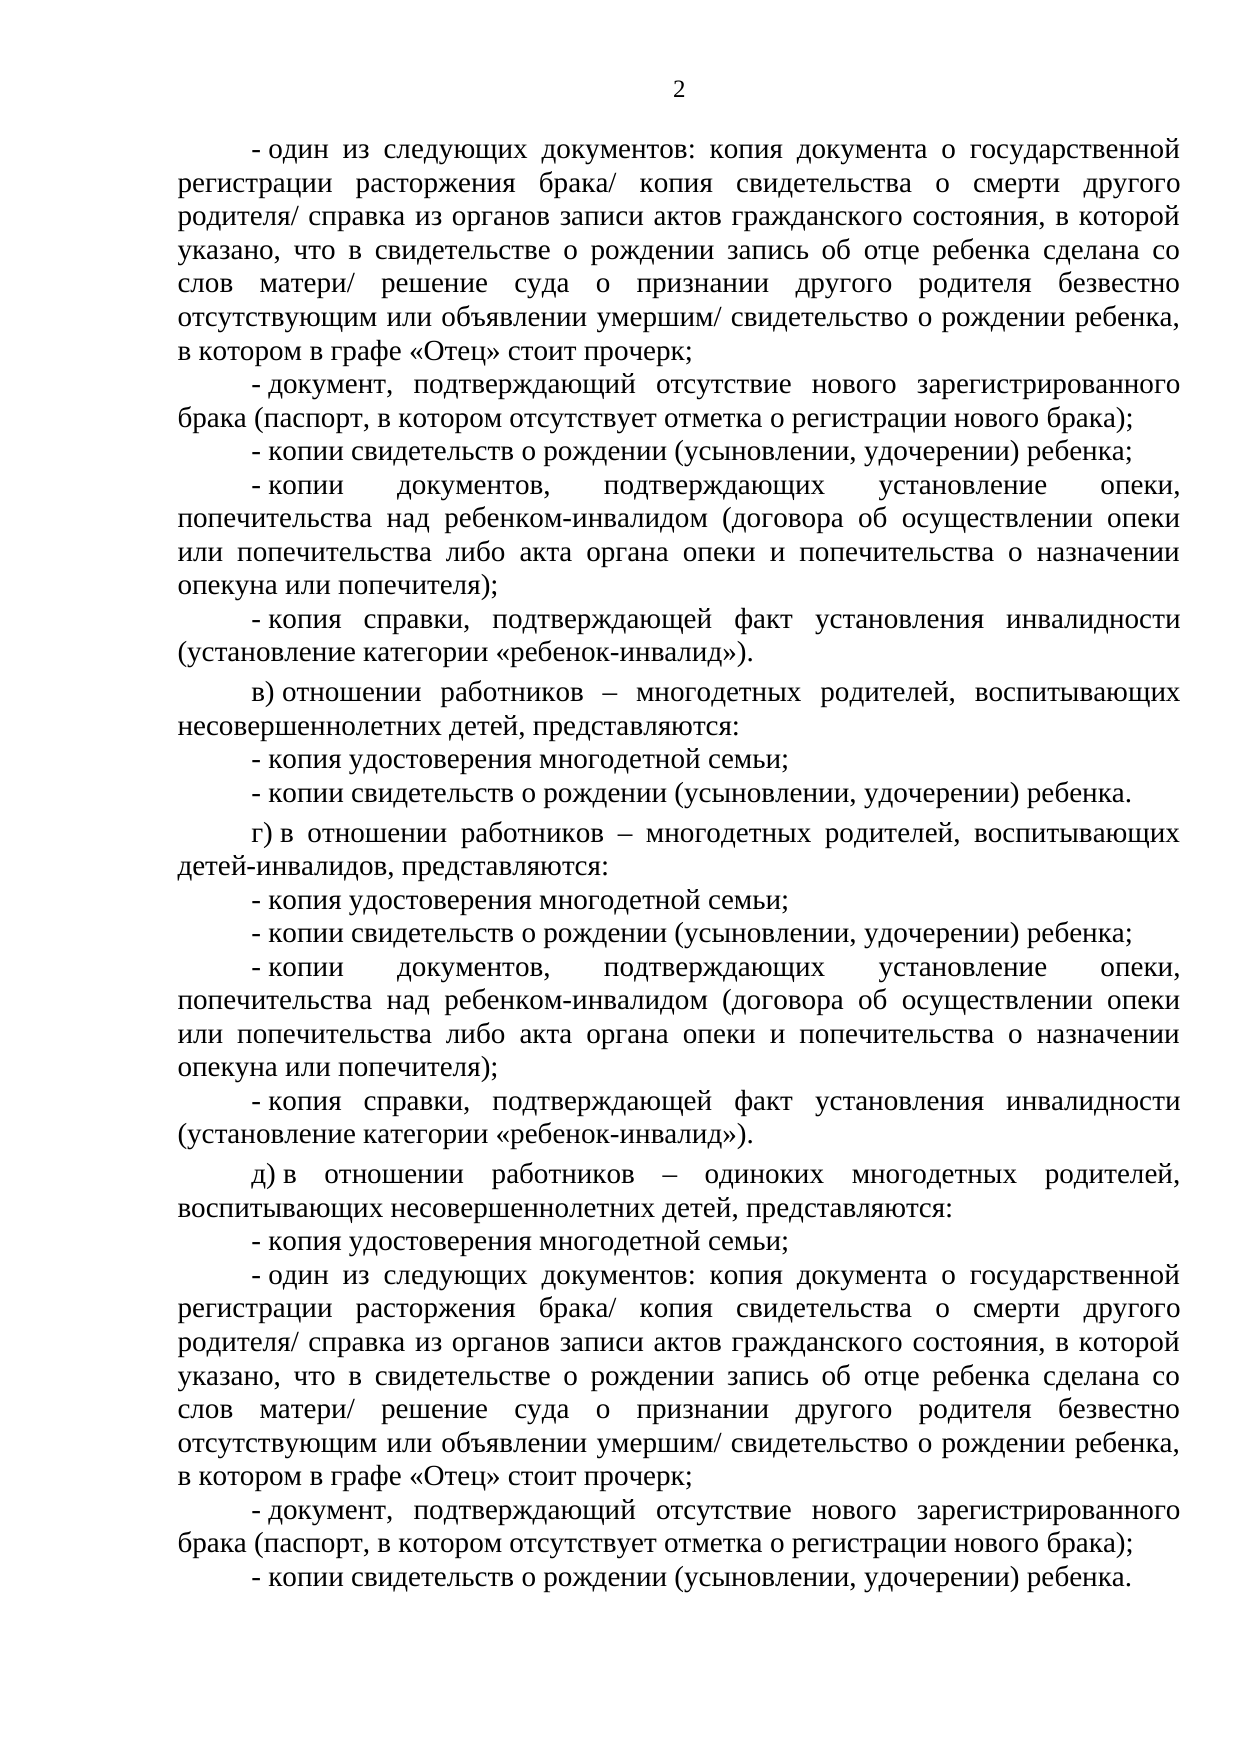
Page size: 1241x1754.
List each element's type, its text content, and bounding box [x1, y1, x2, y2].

text - копии документов, подтверждающих установление опеки, попечительства над ребенком-инвалидом (договора об осуществлении опеки или попечительства либо акта органа опеки и попечительства о назначении опекуна или попечителя); [177, 467, 1181, 601]
text - копии свидетельств о рождении (усыновлении, удочерении) ребенка. [177, 1559, 1181, 1592]
text г) в отношении работников – многодетных родителей, воспитывающих детей-инвалидов, представляются: [177, 815, 1181, 882]
text - копия справки, подтверждающей факт установления инвалидности (установление категории «ребенок-инвалид»). [177, 601, 1181, 668]
text - копии свидетельств о рождении (усыновлении, удочерении) ребенка; [177, 433, 1181, 467]
text - копии свидетельств о рождении (усыновлении, удочерении) ребенка; [177, 915, 1181, 949]
text в) отношении работников – многодетных родителей, воспитывающих несовершеннолетних детей, представляются: [177, 674, 1181, 741]
text - копия справки, подтверждающей факт установления инвалидности (установление категории «ребенок-инвалид»). [177, 1083, 1181, 1150]
text - копия удостоверения многодетной семьи; [177, 741, 1181, 775]
text - копия удостоверения многодетной семьи; [177, 1223, 1181, 1257]
text д) в отношении работников – одиноких многодетных родителей, воспитывающих несовершеннолетних детей, представляются: [177, 1156, 1181, 1223]
text - копии документов, подтверждающих установление опеки, попечительства над ребенком-инвалидом (договора об осуществлении опеки или попечительства либо акта органа опеки и попечительства о назначении опекуна или попечителя); [177, 949, 1181, 1083]
text - документ, подтверждающий отсутствие нового зарегистрированного брака (паспорт, в котором отсутствует отметка о регистрации нового брака); [177, 1492, 1181, 1559]
text - копия удостоверения многодетной семьи; [177, 882, 1181, 915]
text - документ, подтверждающий отсутствие нового зарегистрированного брака (паспорт, в котором отсутствует отметка о регистрации нового брака); [177, 366, 1181, 433]
text - копии свидетельств о рождении (усыновлении, удочерении) ребенка. [177, 775, 1181, 808]
